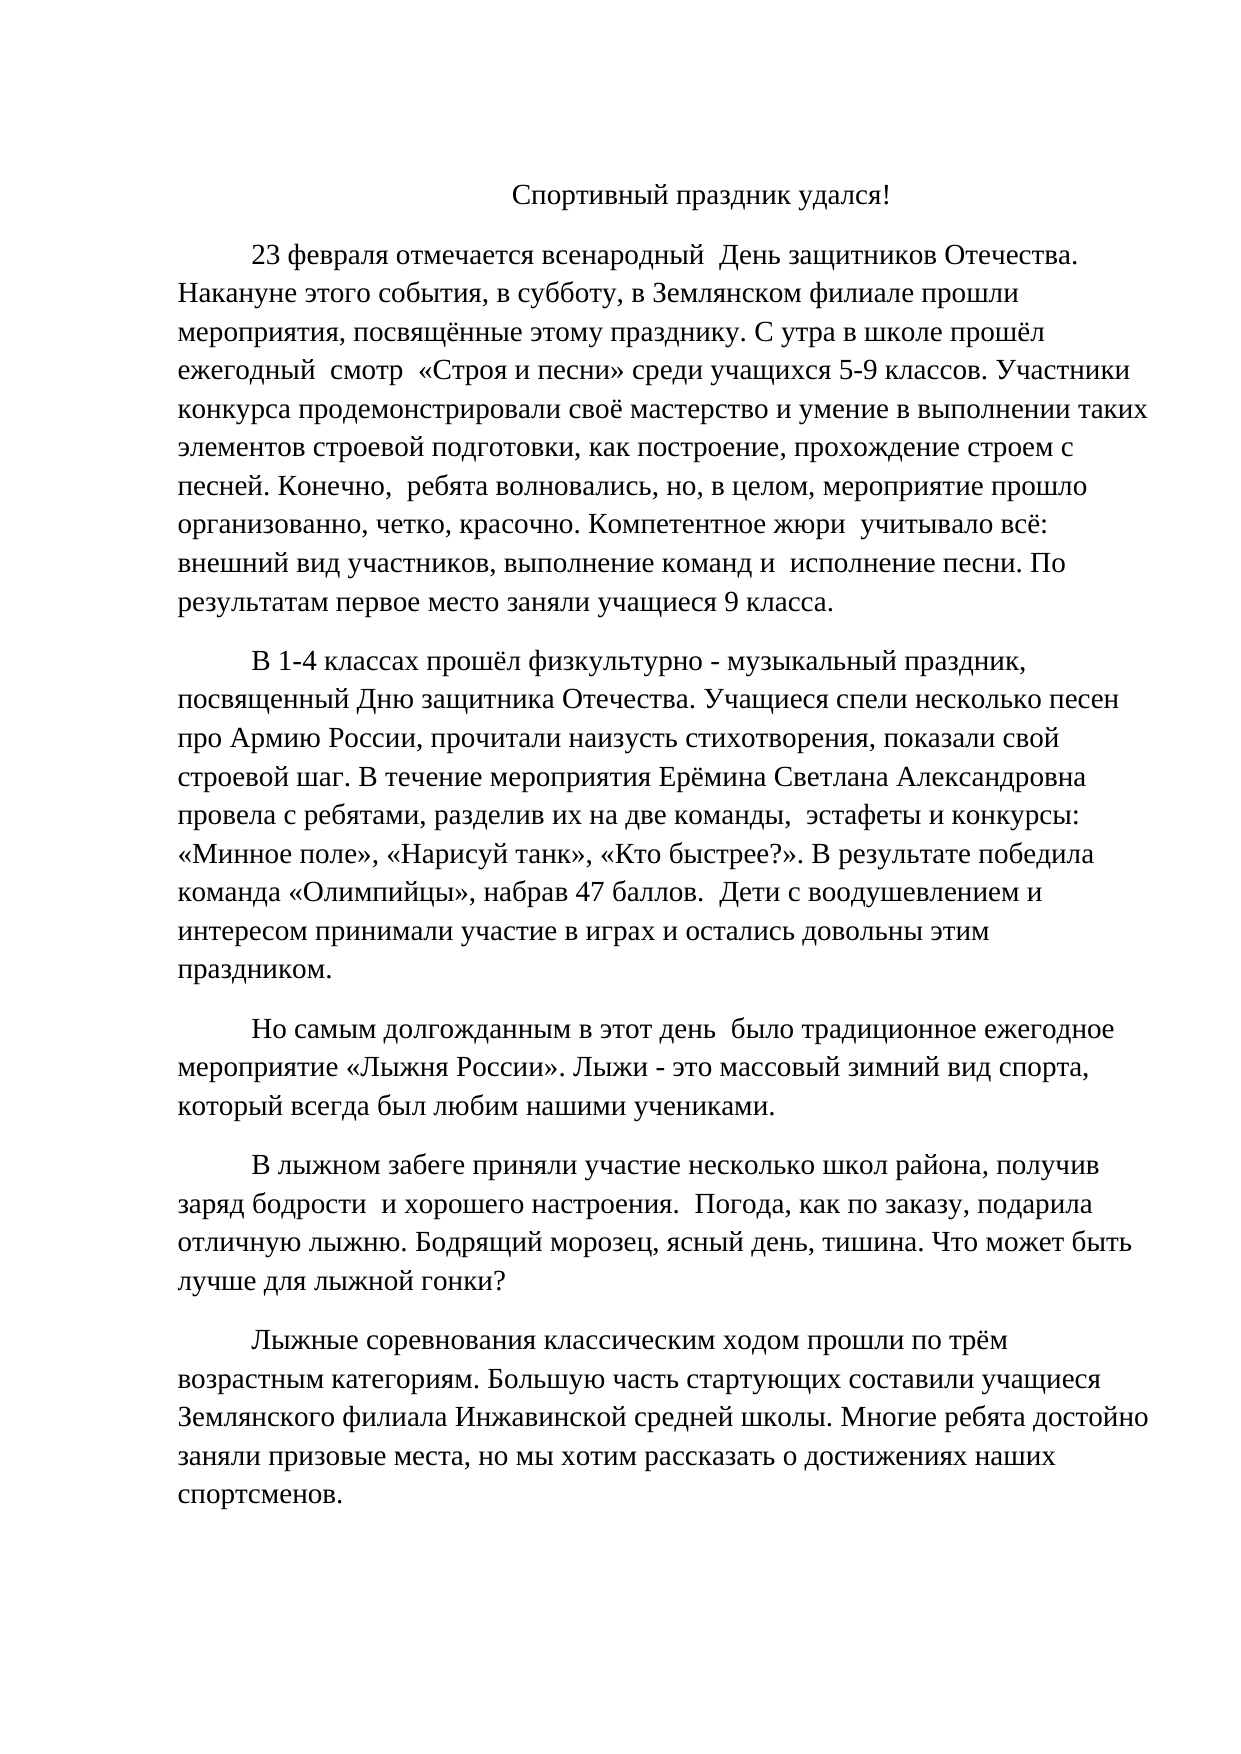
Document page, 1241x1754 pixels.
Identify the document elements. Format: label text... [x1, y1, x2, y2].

text В 1-4 классах прошёл физкультурно - музыкальный праздник, посвященный Дню защитника Отечества. Учащиеся спели несколько песен про Армию России, прочитали наизусть стихотворения, показали свой строевой шаг. В течение мероприятия Ерёмина Светлана Александровна провела с ребятами, разделив их на две команды, эстафеты и конкурсы: «Минное поле», «Нарисуй танк», «Кто быстрее?». В результате победила команда «Олимпийцы», набрав 47 баллов. Дети с воодушевлением и интересом принимали участие в играх и остались довольны этим праздником. [177, 643, 1152, 985]
text Спортивный праздник удался! [177, 177, 1152, 211]
text В лыжном забеге приняли участие несколько школ района, получив заряд бодрости и хорошего настроения. Погода, как по заказу, подарила отличную лыжню. Бодрящий морозец, ясный день, тишина. Что может быть лучше для лыжной гонки? [177, 1147, 1152, 1296]
text Лыжные соревнования классическим ходом прошли по трём возрастным категориям. Большую часть стартующих составили учащиеся Землянского филиала Инжавинской средней школы. Многие ребята достойно заняли призовые места, но мы хотим рассказать о достижениях наших спортсменов. [177, 1322, 1152, 1510]
text Но самым долгожданным в этот день было традиционное ежегодное мероприятие «Лыжня России». Лыжи - это массовый зимний вид спорта, который всегда был любим нашими учениками. [177, 1011, 1152, 1121]
text 23 февраля отмечается всенародный День защитников Отечества. Накануне этого события, в субботу, в Землянском филиале прошли мероприятия, посвящённые этому празднику. С утра в школе прошёл ежегодный смотр «Строя и песни» среди учащихся 5-9 классов. Участники конкурса продемонстрировали своё мастерство и умение в выполнении таких элементов строевой подготовки, как построение, прохождение строем с песней. Конечно, ребята волновались, но, в целом, мероприятие прошло организованно, четко, красочно. Компетентное жюри учитывало всё: внешний вид участников, выполнение команд и исполнение песни. По результатам первое место заняли учащиеся 9 класса. [177, 237, 1152, 617]
